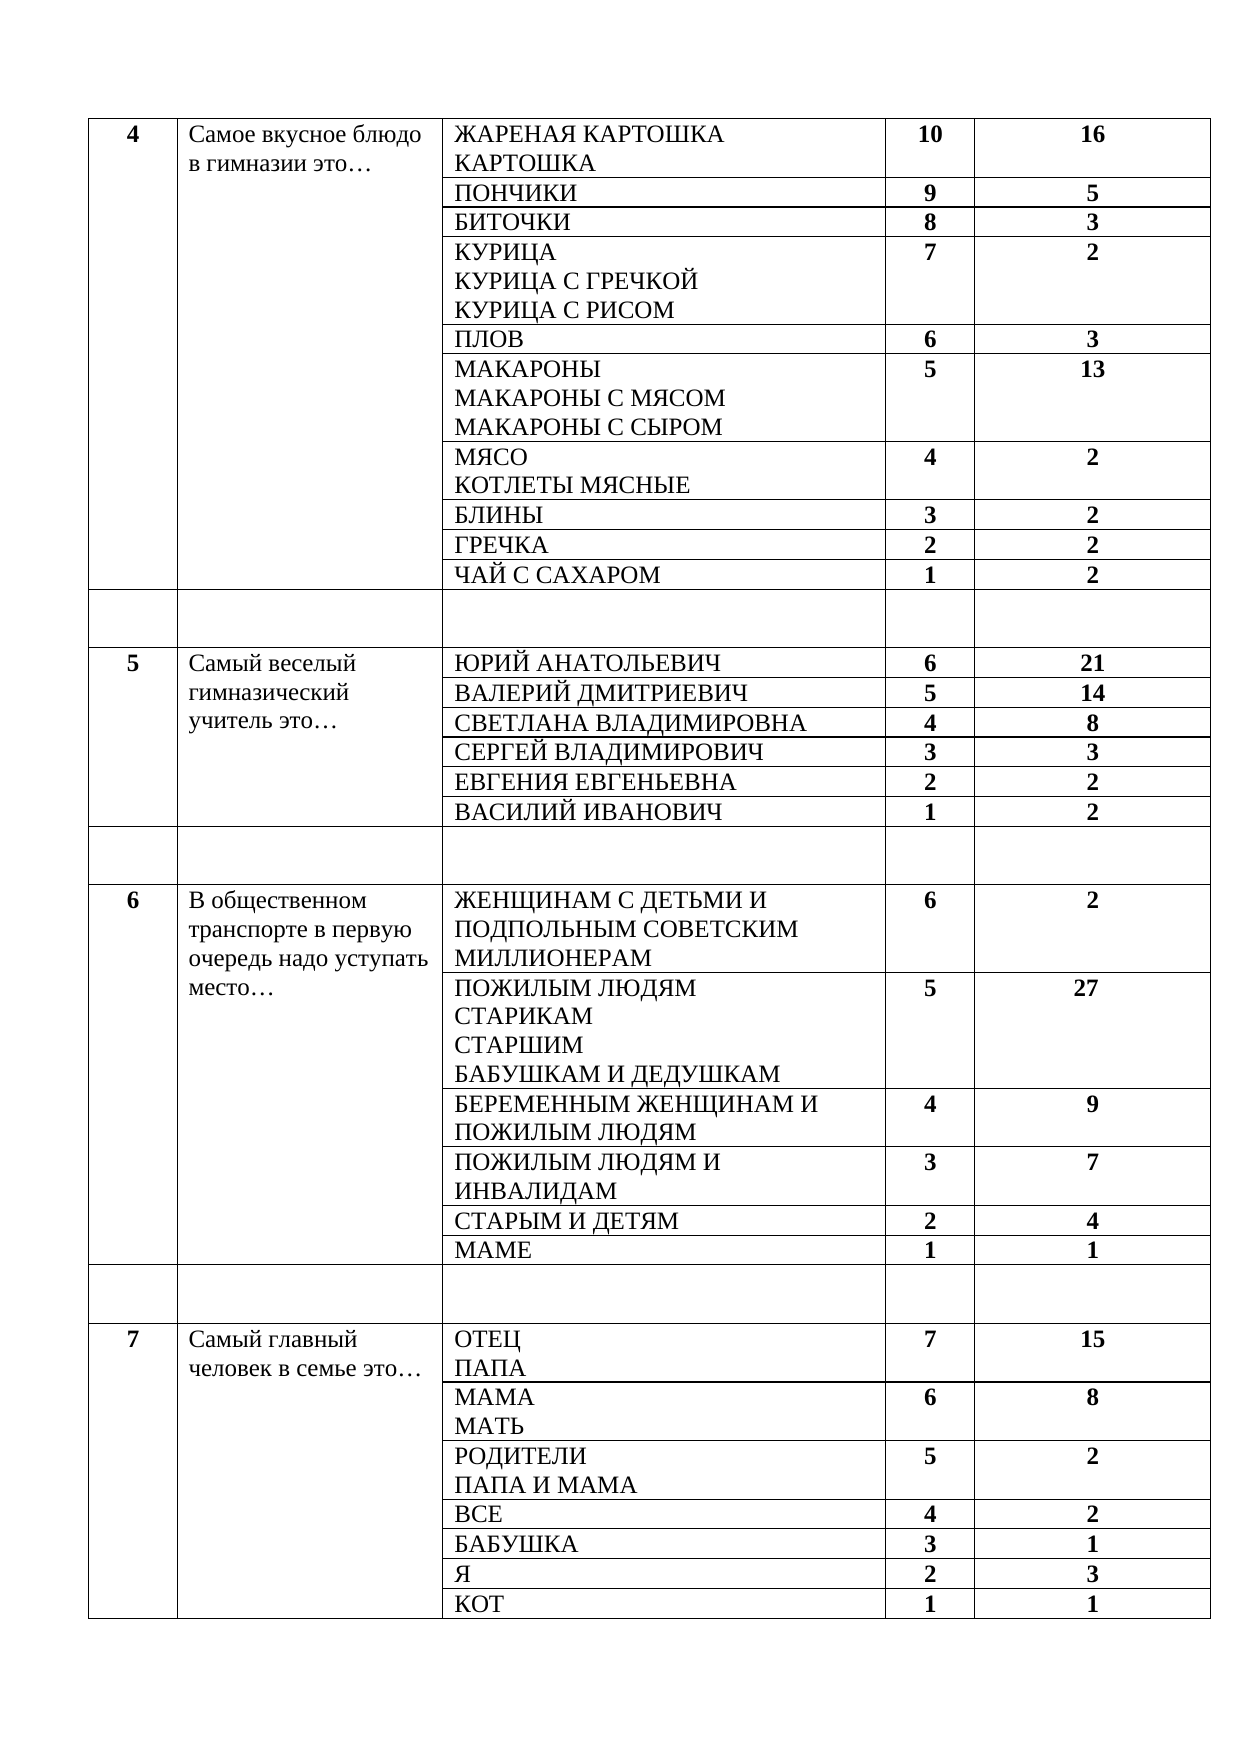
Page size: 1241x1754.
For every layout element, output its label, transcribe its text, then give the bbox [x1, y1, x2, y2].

table_cell 5 [886, 1441, 974, 1498]
table_cell 8 [975, 708, 1210, 736]
table_cell 2 [886, 530, 974, 559]
table_cell БЕРЕМЕННЫМ ЖЕНЩИНАМ И ПОЖИЛЫМ ЛЮДЯМ [443, 1089, 885, 1146]
table_cell 2 [975, 530, 1210, 559]
table_cell РОДИТЕЛИ ПАПА И МАМА [443, 1441, 885, 1498]
table_cell [443, 827, 885, 884]
table_cell ЖАРЕНАЯ КАРТОШКА КАРТОШКА [443, 119, 885, 177]
table_cell 3 [975, 738, 1210, 766]
table_cell 13 [975, 354, 1210, 441]
table_cell 3 [886, 500, 974, 529]
table_cell БИТОЧКИ [443, 208, 885, 236]
table_cell 6 [886, 325, 974, 353]
table_cell [178, 1265, 442, 1323]
table_cell ГРЕЧКА [443, 530, 885, 559]
table_cell МАКАРОНЫ МАКАРОНЫ С МЯСОМ МАКАРОНЫ С СЫРОМ [443, 354, 885, 441]
table_cell ПЛОВ [443, 325, 885, 353]
table_cell 2 [975, 500, 1210, 529]
table_cell 7 [975, 1147, 1210, 1205]
table_cell МАМЕ [443, 1236, 885, 1264]
table_cell 2 [975, 442, 1210, 499]
table_cell 3 [975, 325, 1210, 353]
table_cell БАБУШКА [443, 1529, 885, 1558]
table_cell СВЕТЛАНА ВЛАДИМИРОВНА [443, 708, 885, 736]
table_cell 2 [886, 1206, 974, 1234]
table_cell 3 [975, 1559, 1210, 1588]
table_cell 5 [886, 678, 974, 707]
table_cell 2 [975, 797, 1210, 826]
table_cell Самое вкусное блюдо в гимназии это… [178, 119, 442, 588]
table_cell 7 [89, 1324, 177, 1618]
table_cell 4 [886, 1089, 974, 1146]
table_cell ВСЕ [443, 1500, 885, 1528]
table_cell [975, 827, 1210, 884]
table_cell 2 [886, 767, 974, 796]
table_cell [89, 1265, 177, 1323]
table_cell 6 [886, 1383, 974, 1440]
table_cell 4 [886, 1500, 974, 1528]
table_cell ПОНЧИКИ [443, 178, 885, 206]
table_cell 4 [975, 1206, 1210, 1234]
table_cell [178, 590, 442, 647]
table_cell 1 [886, 1236, 974, 1264]
table_cell 2 [975, 560, 1210, 588]
table_cell [975, 590, 1210, 647]
table_cell МЯСО КОТЛЕТЫ МЯСНЫЕ [443, 442, 885, 499]
table_cell 8 [886, 208, 974, 236]
table_cell ЮРИЙ АНАТОЛЬЕВИЧ [443, 648, 885, 677]
table_cell ВАСИЛИЙ ИВАНОВИЧ [443, 797, 885, 826]
table_cell ЖЕНЩИНАМ С ДЕТЬМИ И ПОДПОЛЬНЫМ СОВЕТСКИМ МИЛЛИОНЕРАМ [443, 885, 885, 972]
table_cell 16 [975, 119, 1210, 177]
table_cell 2 [975, 767, 1210, 796]
table_cell 27 [975, 973, 1210, 1088]
table_cell 14 [975, 678, 1210, 707]
table_cell В общественном транспорте в первую очередь надо уступать место… [178, 885, 442, 1264]
table_cell 8 [975, 1383, 1210, 1440]
table_cell 6 [89, 885, 177, 1264]
table_cell 1 [975, 1589, 1210, 1618]
table_cell 21 [975, 648, 1210, 677]
table_cell 1 [886, 1589, 974, 1618]
table_cell 2 [975, 1441, 1210, 1498]
table_cell 2 [975, 1500, 1210, 1528]
table_cell [886, 590, 974, 647]
table_cell 6 [886, 648, 974, 677]
table_cell ПОЖИЛЫМ ЛЮДЯМ И ИНВАЛИДАМ [443, 1147, 885, 1205]
table_cell 5 [89, 648, 177, 826]
table_cell 9 [975, 1089, 1210, 1146]
table_cell [886, 827, 974, 884]
table_cell Самый веселый гимназический учитель это… [178, 648, 442, 826]
table_cell 1 [975, 1529, 1210, 1558]
table_cell 7 [886, 237, 974, 323]
table_cell [178, 827, 442, 884]
table_cell 1 [975, 1236, 1210, 1264]
table_cell 2 [886, 1559, 974, 1588]
table_cell МАМА МАТЬ [443, 1383, 885, 1440]
table_cell 6 [886, 885, 974, 972]
table_cell 1 [886, 560, 974, 588]
table_cell 1 [886, 797, 974, 826]
table_cell БЛИНЫ [443, 500, 885, 529]
table_cell [443, 1265, 885, 1323]
table_cell ЕВГЕНИЯ ЕВГЕНЬЕВНА [443, 767, 885, 796]
table_cell Самый главный человек в семье это… [178, 1324, 442, 1618]
table_cell 4 [89, 119, 177, 588]
table_cell [886, 1265, 974, 1323]
table_cell 2 [975, 885, 1210, 972]
table_cell 3 [886, 1529, 974, 1558]
table_cell 15 [975, 1324, 1210, 1381]
table_cell 5 [886, 973, 974, 1088]
table_cell 3 [886, 738, 974, 766]
table_cell 10 [886, 119, 974, 177]
table_cell 5 [886, 354, 974, 441]
table_cell ЧАЙ С САХАРОМ [443, 560, 885, 588]
table_cell [89, 827, 177, 884]
table_cell [443, 590, 885, 647]
table_cell [89, 590, 177, 647]
table_cell КОТ [443, 1589, 885, 1618]
table_cell КУРИЦА КУРИЦА С ГРЕЧКОЙ КУРИЦА С РИСОМ [443, 237, 885, 323]
table_cell 7 [886, 1324, 974, 1381]
table_cell 4 [886, 442, 974, 499]
table_cell СЕРГЕЙ ВЛАДИМИРОВИЧ [443, 738, 885, 766]
table_cell 4 [886, 708, 974, 736]
table_cell ОТЕЦ ПАПА [443, 1324, 885, 1381]
table_cell Я [443, 1559, 885, 1588]
table_cell СТАРЫМ И ДЕТЯМ [443, 1206, 885, 1234]
table_cell [975, 1265, 1210, 1323]
table_cell 5 [975, 178, 1210, 206]
table_cell 2 [975, 237, 1210, 323]
table_cell 3 [886, 1147, 974, 1205]
table_cell 3 [975, 208, 1210, 236]
table_cell ПОЖИЛЫМ ЛЮДЯМ СТАРИКАМ СТАРШИМ БАБУШКАМ И ДЕДУШКАМ [443, 973, 885, 1088]
table_cell 9 [886, 178, 974, 206]
table_cell ВАЛЕРИЙ ДМИТРИЕВИЧ [443, 678, 885, 707]
